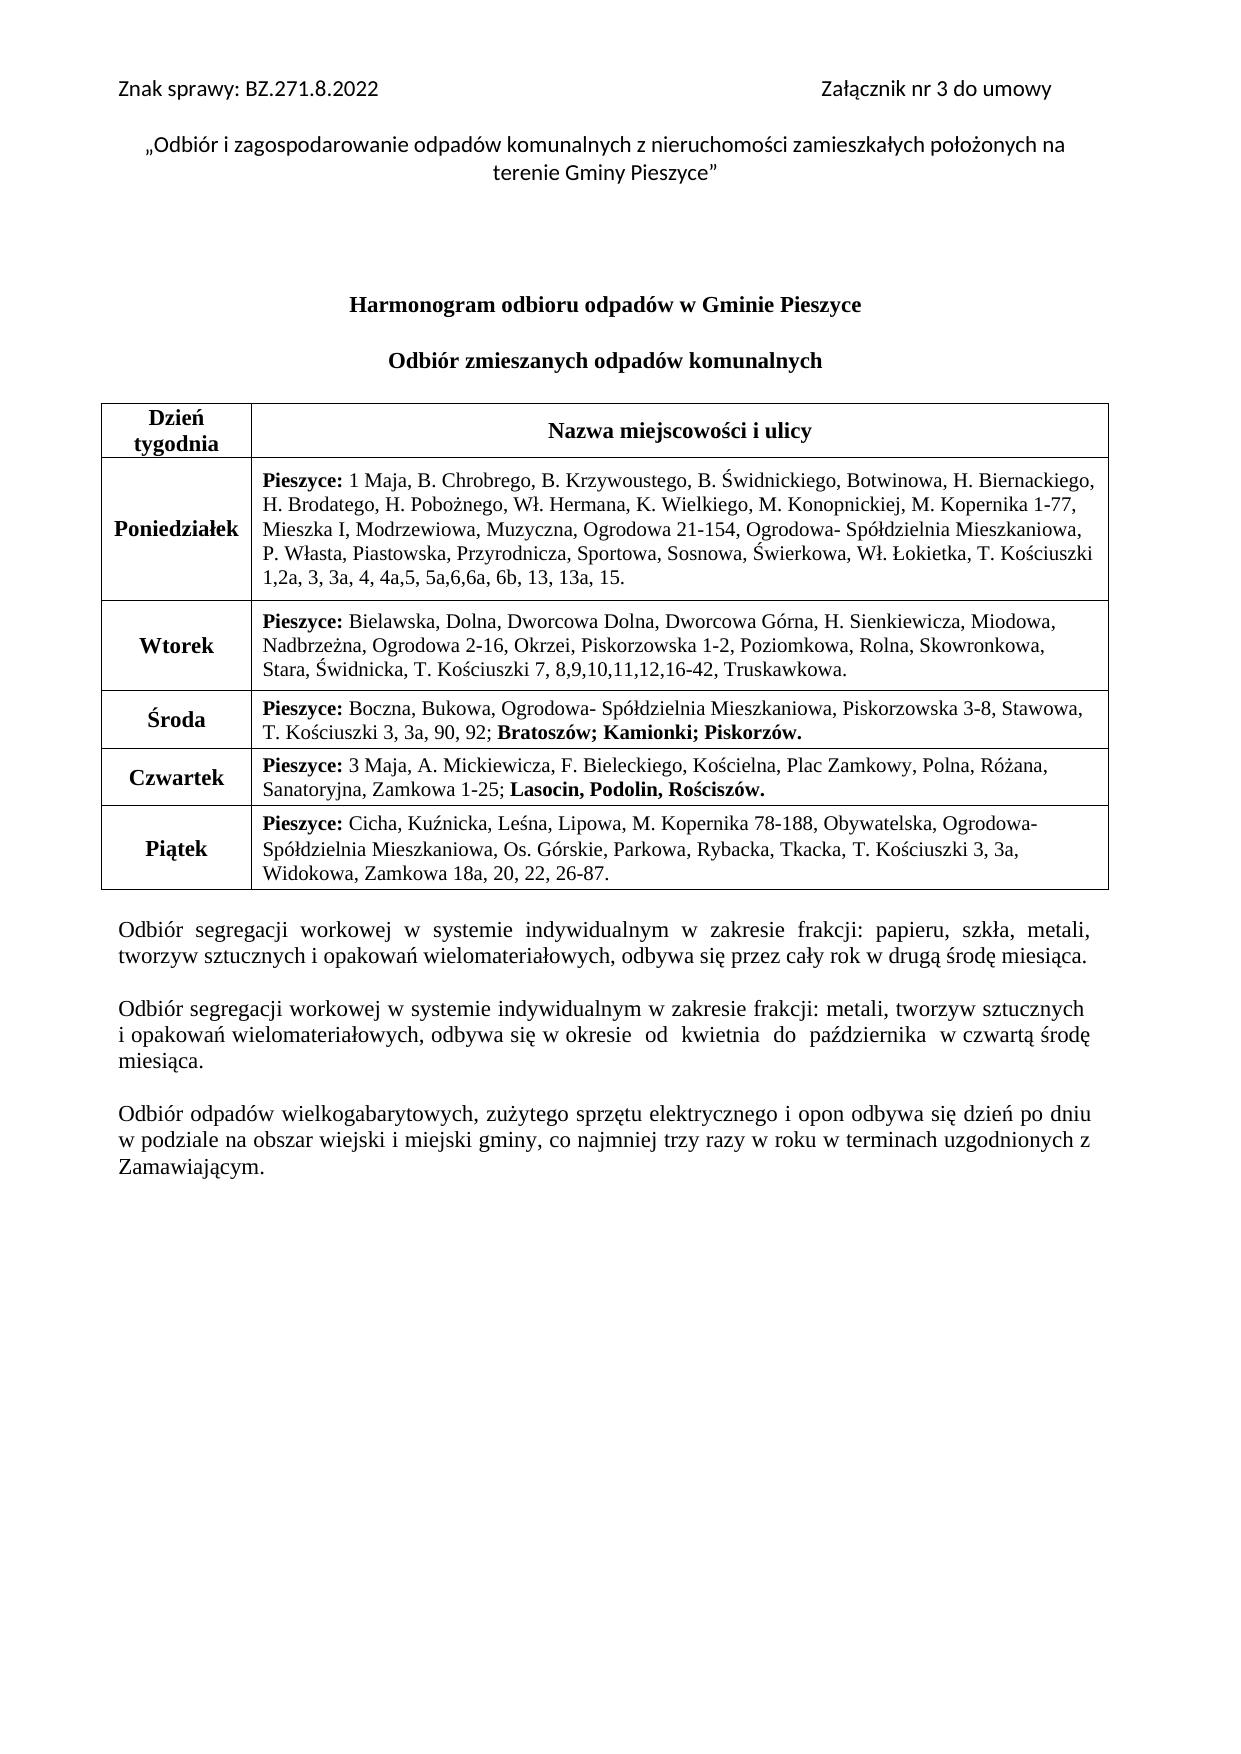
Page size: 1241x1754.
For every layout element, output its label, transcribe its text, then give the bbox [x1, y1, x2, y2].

text Odbiór segregacji workowej w systemie indywidualnym w zakresie frakcji: metali, tworzyw sztucznych i opakowań wielomateriałowych, odbywa się w okresie od kwietnia do października w czwartą środę miesiąca. [118, 995, 1092, 1074]
table_cell Piątek [102, 806, 251, 889]
table_cell Środa [102, 691, 251, 748]
table_cell Pieszyce: Cicha, Kuźnicka, Leśna, Lipowa, M. Kopernika 78-188, Obywatelska, Ogrodowa- Spółdzielnia Mieszkaniowa, Os. Górskie, Parkowa, Rybacka, Tkacka, T. Kościuszki 3, 3a, Widokowa, Zamkowa 18a, 20, 22, 26-87. [252, 806, 1108, 889]
table_cell Wtorek [102, 601, 251, 690]
text Odbiór segregacji workowej w systemie indywidualnym w zakresie frakcji: papieru, szkła, metali, tworzyw sztucznych i opakowań wielomateriałowych, odbywa się przez cały rok w drugą środę miesiąca. [118, 916, 1092, 968]
table_cell Czwartek [102, 749, 251, 805]
text Odbiór odpadów wielkogabarytowych, zużytego sprzętu elektrycznego i opon odbywa się dzień po dniu w podziale na obszar wiejski i miejski gminy, co najmniej trzy razy w roku w terminach uzgodnionych z Zamawiającym. [118, 1100, 1092, 1179]
table_cell Poniedziałek [102, 458, 251, 599]
table_cell Pieszyce: Boczna, Bukowa, Ogrodowa- Spółdzielnia Mieszkaniowa, Piskorzowska 3-8, Stawowa, T. Kościuszki 3, 3a, 90, 92; Bratoszów; Kamionki; Piskorzów. [252, 691, 1108, 748]
text Odbiór zmieszanych odpadów komunalnych [118, 347, 1092, 373]
table_cell Pieszyce: Bielawska, Dolna, Dworcowa Dolna, Dworcowa Górna, H. Sienkiewicza, Miodowa, Nadbrzeżna, Ogrodowa 2-16, Okrzei, Piskorzowska 1-2, Poziomkowa, Rolna, Skowronkowa, Stara, Świdnicka, T. Kościuszki 7, 8,9,10,11,12,16-42, Truskawkowa. [252, 601, 1108, 690]
text Harmonogram odbioru odpadów w Gminie Pieszyce [118, 291, 1092, 318]
table_header Nazwa miejscowości i ulicy [252, 404, 1108, 457]
table_cell Pieszyce: 3 Maja, A. Mickiewicza, F. Bieleckiego, Kościelna, Plac Zamkowy, Polna, Różana, Sanatoryjna, Zamkowa 1-25; Lasocin, Podolin, Rościszów. [252, 749, 1108, 805]
table_cell Pieszyce: 1 Maja, B. Chrobrego, B. Krzywoustego, B. Świdnickiego, Botwinowa, H. Biernackiego, H. Brodatego, H. Pobożnego, Wł. Hermana, K. Wielkiego, M. Konopnickiej, M. Kopernika 1-77, Mieszka I, Modrzewiowa, Muzyczna, Ogrodowa 21-154, Ogrodowa- Spółdzielnia Mieszkaniowa, P. Własta, Piastowska, Przyrodnicza, Sportowa, Sosnowa, Świerkowa, Wł. Łokietka, T. Kościuszki 1,2a, 3, 3a, 4, 4a,5, 5a,6,6a, 6b, 13, 13a, 15. [252, 458, 1108, 599]
table_header Dzień tygodnia [102, 404, 251, 457]
